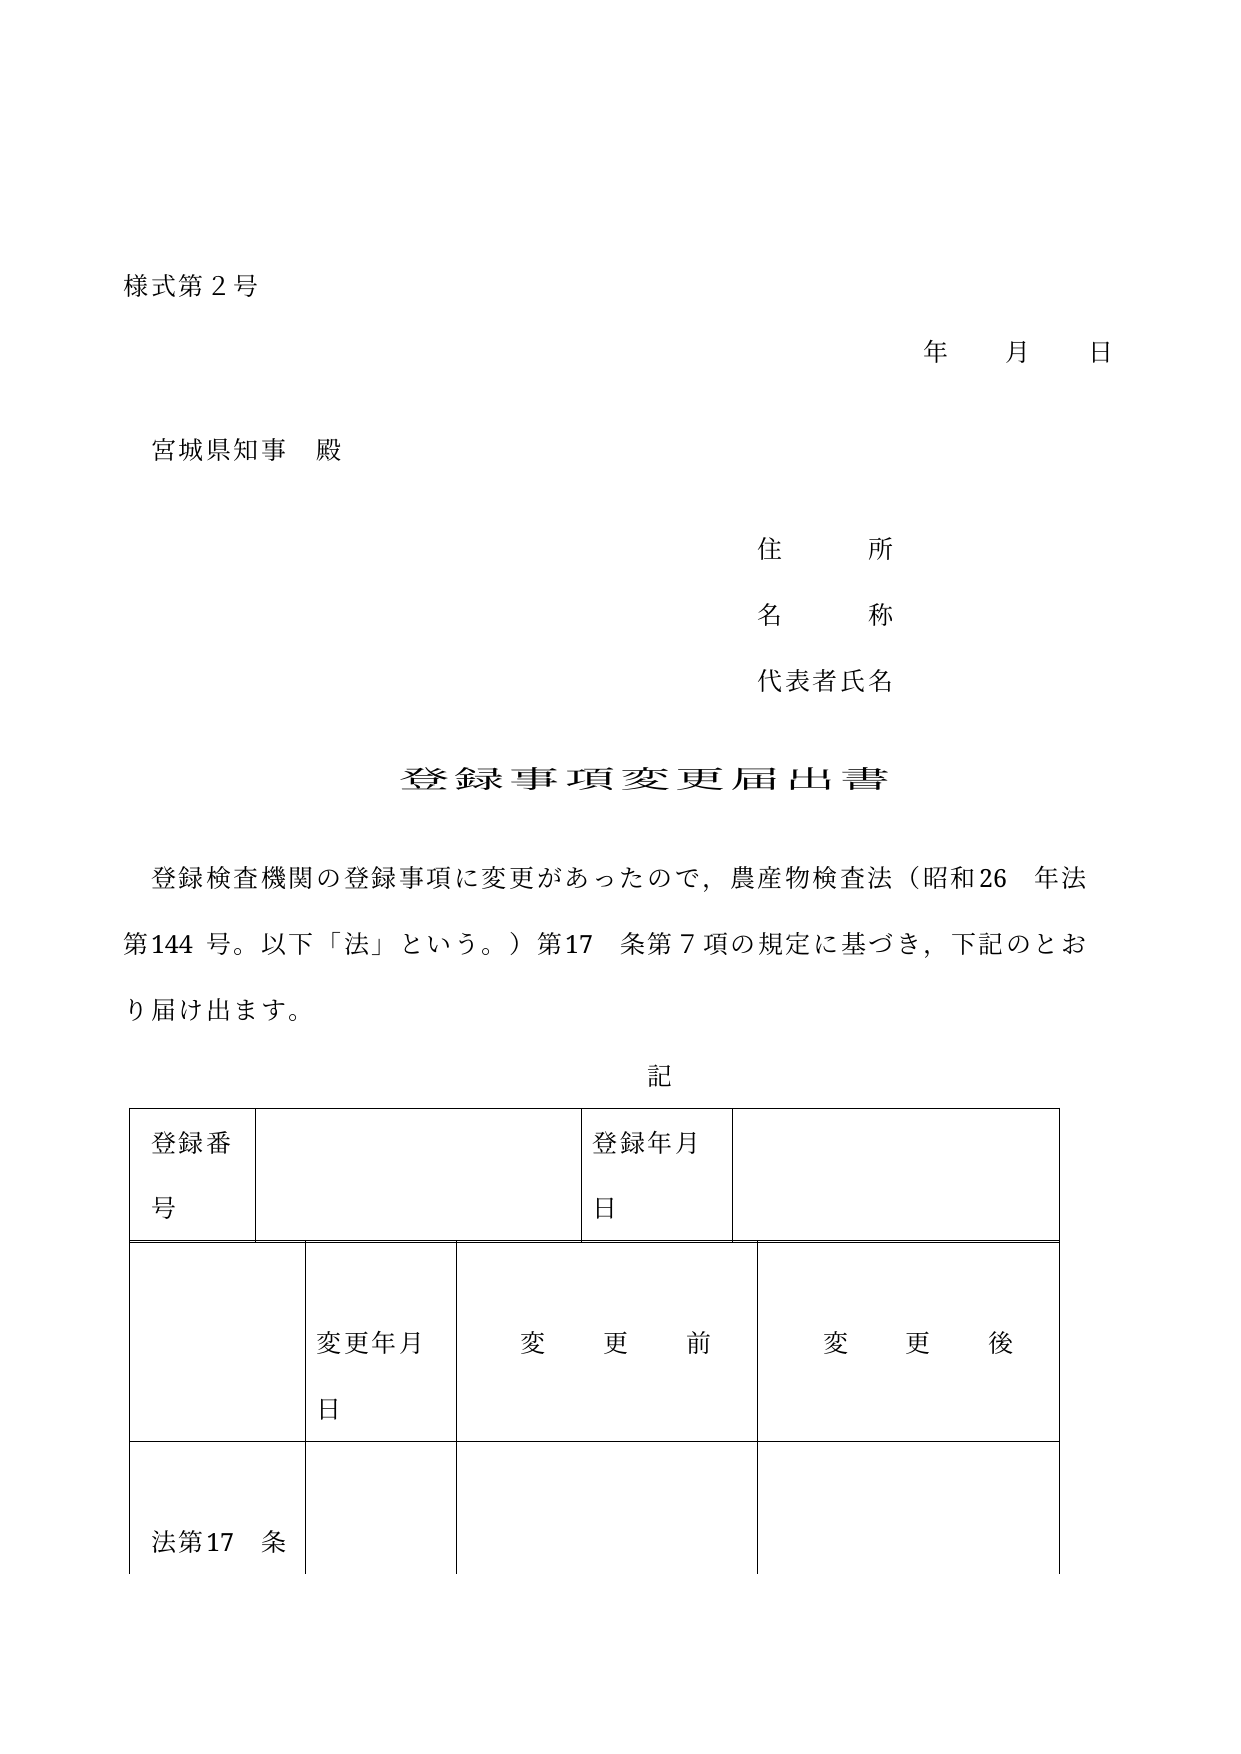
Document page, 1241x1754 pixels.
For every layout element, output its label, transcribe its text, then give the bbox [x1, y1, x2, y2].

text 宮城県知事 殿 [148, 416, 1117, 482]
table_header [733, 1109, 1059, 1240]
table_cell [306, 1442, 456, 1573]
table_cell 変 更 後 [758, 1243, 1059, 1441]
table_header 登録年月日 [582, 1109, 732, 1240]
table_cell [130, 1243, 305, 1441]
table_cell [457, 1442, 757, 1573]
text 住 所 [173, 515, 1117, 581]
text 記 [123, 1042, 1067, 1107]
table_cell [758, 1442, 1059, 1573]
table_cell 変 更 前 [457, 1243, 757, 1441]
text 代表者氏名 [173, 647, 1117, 712]
table_cell 変更年月日 [306, 1243, 456, 1441]
table_header 登録番号 [130, 1109, 255, 1240]
text 登録事項変更届出書 [123, 745, 1067, 811]
text 登録検査機関の登録事項に変更があったので，農産物検査法（昭和26年法第144号。以下「法」という。）第17条第７項の規定に基づき，下記のとおり届け出ます。 [123, 844, 1092, 1042]
text 年 月 日 [173, 317, 1117, 383]
text 様式第２号 [123, 252, 1117, 317]
table_cell 法第17条第４項第２号に関すること [130, 1442, 305, 1573]
text 名 称 [173, 581, 1117, 647]
table_header [256, 1109, 581, 1240]
